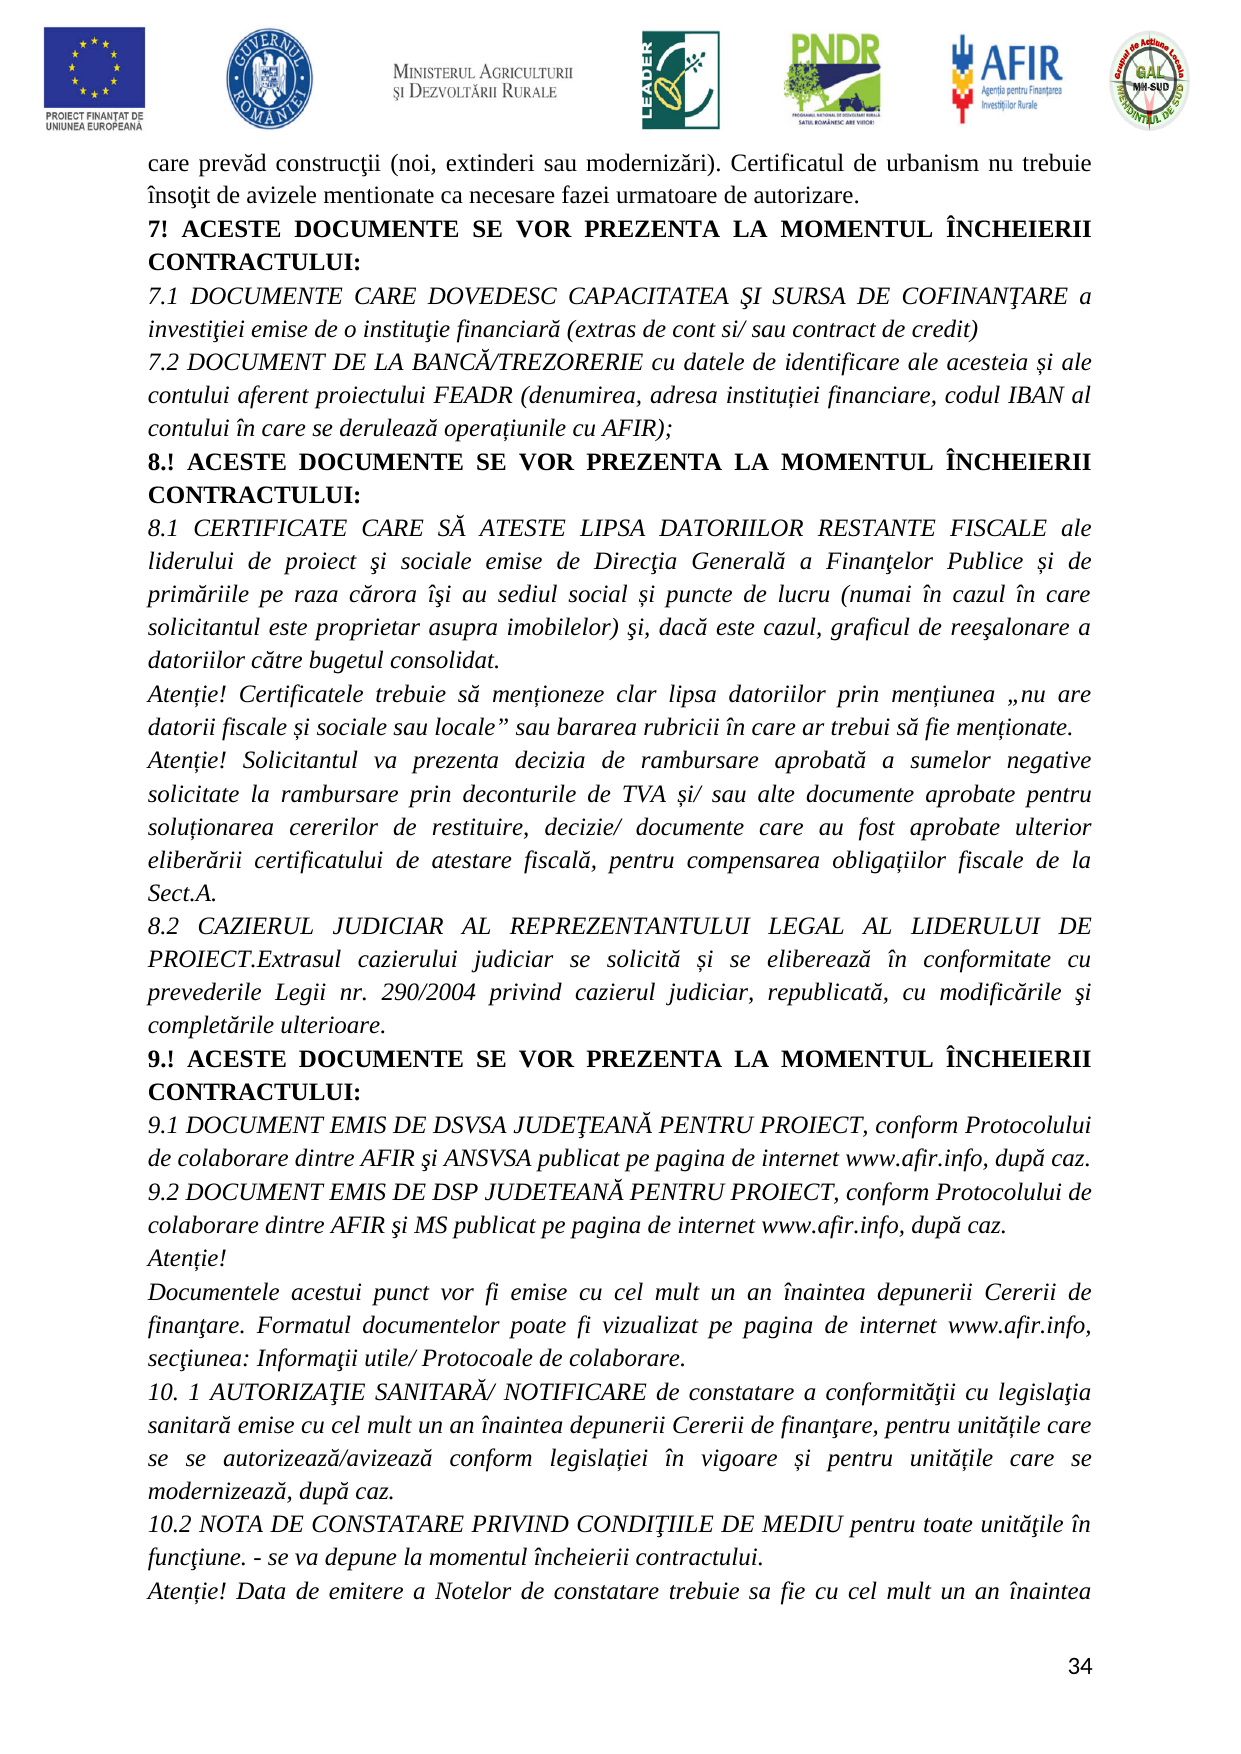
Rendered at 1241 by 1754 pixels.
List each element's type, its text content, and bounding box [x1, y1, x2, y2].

text Atenție! Solicitantul va prezenta decizia de rambursare aprobată a sumelor negative solicitate la rambursare prin deconturile de TVA și/ sau alte documente aprobate pentru soluționarea cererilor de restituire, decizie/ documente care au fost aprobate ulterior eliberării certificatului de atestare fiscală, pentru compensarea obligațiilor fiscale de la Sect.A. [148, 746, 1093, 906]
text 9.! ACESTE DOCUMENTE SE VOR PREZENTA LA MOMENTUL ÎNCHEIERII CONTRACTULUI: [148, 1044, 1093, 1106]
text 10.2 NOTA DE CONSTATARE PRIVIND CONDIŢIILE DE MEDIU pentru toate unităţile în funcţiune. - se va depune la momentul încheierii contractului. [148, 1509, 1093, 1571]
text 8.! ACESTE DOCUMENTE SE VOR PREZENTA LA MOMENTUL ÎNCHEIERII CONTRACTULUI: [148, 447, 1093, 509]
picture [15, 19, 1210, 132]
text 9.1 DOCUMENT EMIS DE DSVSA JUDEŢEANĂ PENTRU PROIECT, conform Protocolului de colaborare dintre AFIR şi ANSVSA publicat pe pagina de internet www.afir.info, după caz. [148, 1110, 1093, 1172]
text Documentele acestui punct vor fi emise cu cel mult un an înaintea depunerii Cererii de finanţare. Formatul documentelor poate fi vizualizat pe pagina de internet www.afir.info, secţiunea: Informaţii utile/ Protocoale de colaborare. [148, 1277, 1093, 1372]
text Atenție! Certificatele trebuie să menționeze clar lipsa datoriilor prin mențiunea „nu are datorii fiscale și sociale sau locale” sau bararea rubricii în care ar trebui să fie menționate. [148, 679, 1093, 741]
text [148, 1576, 1093, 1604]
text 7.1 DOCUMENTE CARE DOVEDESC CAPACITATEA ŞI SURSA DE COFINANŢARE a investiţiei emise de o instituţie financiară (extras de cont si/ sau contract de credit) [148, 281, 1093, 342]
text 7.2 DOCUMENT DE LA BANCĂ/TREZORERIE cu datele de identificare ale acesteia și ale contului aferent proiectului FEADR (denumirea, adresa instituției financiare, codul IBAN al contului în care se derulează operațiunile cu AFIR); [148, 347, 1093, 442]
text 8.2 CAZIERUL JUDICIAR AL REPREZENTANTULUI LEGAL AL LIDERULUI DE PROIECT.Extrasul cazierului judiciar se solicită și se eliberează în conformitate cu prevederile Legii nr. 290/2004 privind cazierul judiciar, republicată, cu modificările şi completările ulterioare. [148, 911, 1093, 1039]
text 9.2 DOCUMENT EMIS DE DSP JUDETEANĂ PENTRU PROIECT, conform Protocolului de colaborare dintre AFIR şi MS publicat pe pagina de internet www.afir.info, după caz. [148, 1177, 1093, 1239]
text 10. 1 AUTORIZAŢIE SANITARĂ/ NOTIFICARE de constatare a conformităţii cu legislaţia sanitară emise cu cel mult un an înaintea depunerii Cererii de finanţare, pentru unitățile care se se autorizează/avizează conform legislației în vigoare și pentru unitățile care se modernizează, după caz. [148, 1377, 1093, 1504]
text 8.1 CERTIFICATE CARE SĂ ATESTE LIPSA DATORIILOR RESTANTE FISCALE ale liderului de proiect şi sociale emise de Direcţia Generală a Finanţelor Publice și de primăriile pe raza cărora îşi au sediul social și puncte de lucru (numai în cazul în care solicitantul este proprietar asupra imobilelor) şi, dacă este cazul, graficul de reeşalonare a datoriilor către bugetul consolidat. [148, 513, 1093, 674]
text 7! ACESTE DOCUMENTE SE VOR PREZENTA LA MOMENTUL ÎNCHEIERII CONTRACTULUI: [148, 214, 1093, 276]
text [148, 148, 1093, 209]
text Atenție! [148, 1243, 1093, 1272]
